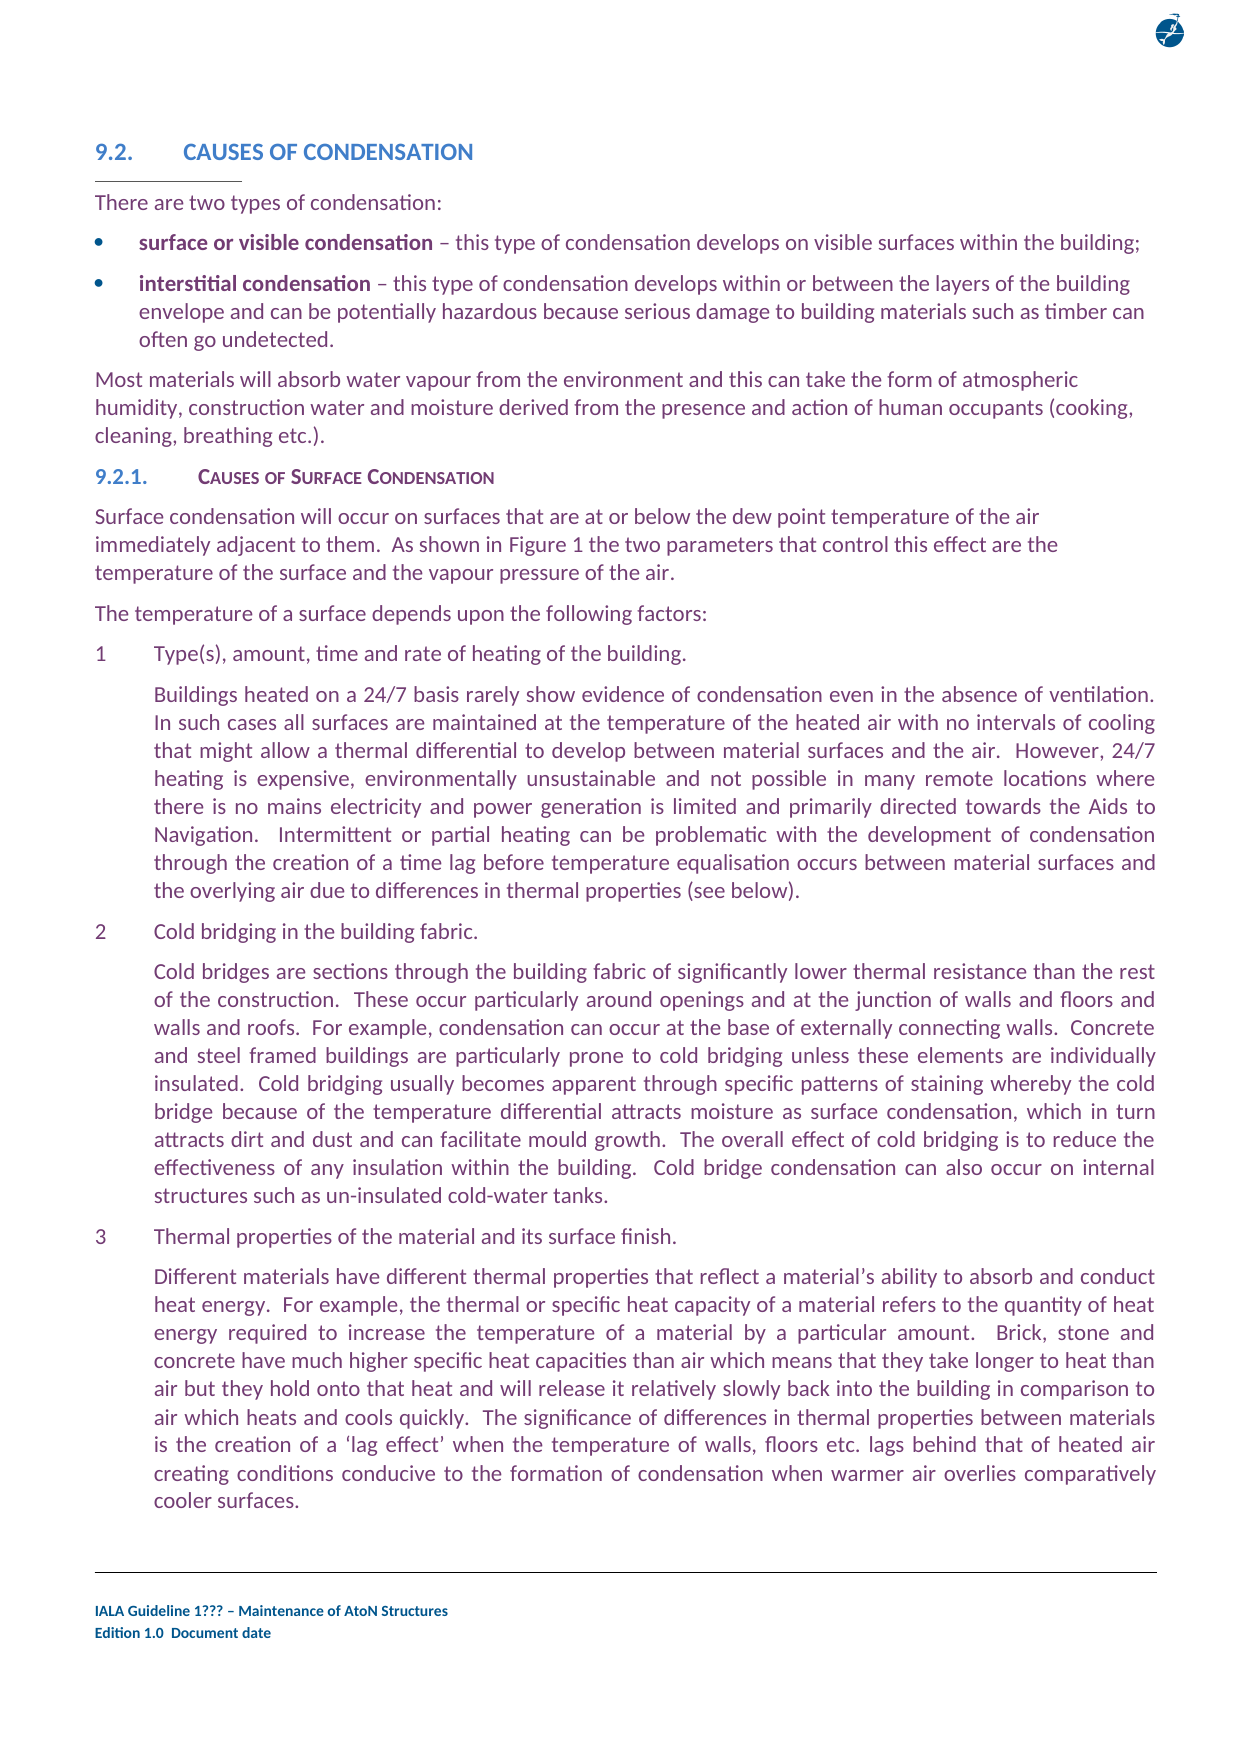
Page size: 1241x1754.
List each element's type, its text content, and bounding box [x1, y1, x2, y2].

list Different materials have different thermal properties that reflect a material’s ability to absorb and conduct heat energy. For example, the thermal or specific heat capacity of a material refers to the quantity of heat energy required to increase the temperature of a material by a particular amount. Brick, stone and concrete have much higher specific heat capacities than air which means that they take longer to heat than air but they hold onto that heat and will release it relatively slowly back into the building in comparison to air which heats and cools quickly. The significance of differences in thermal properties between materials is the creation of a ‘lag effect’ when the temperature of walls, floors etc. lags behind that of heated air creating conditions conducive to the formation of condensation when warmer air overlies comparatively cooler surfaces. [153, 1262, 1157, 1515]
picture [1124, 0, 1241, 82]
list Type(s), amount, time and rate of heating of the building. [94, 639, 1157, 668]
text The temperature of a surface depends upon the following factors: [94, 599, 1157, 627]
text There are two types of condensation: [94, 188, 1157, 216]
list Buildings heated on a 24/7 basis rarely show evidence of condensation even in the absence of ventilation. In such cases all surfaces are maintained at the temperature of the heated air with no intervals of cooling that might allow a thermal differential to develop between material surfaces and the air. However, 24/7 heating is expensive, environmentally unsustainable and not possible in many remote locations where there is no mains electricity and power generation is limited and primarily directed towards the Aids to Navigation. Intermittent or partial heating can be problematic with the development of condensation through the creation of a time lag before temperature equalisation occurs between material surfaces and the overlying air due to differences in thermal properties (see below). [153, 680, 1157, 904]
list Cold bridging in the building fabric. [94, 917, 1157, 945]
text Most materials will absorb water vapour from the environment and this can take the form of atmospheric humidity, construction water and moisture derived from the presence and action of human occupants (cooking, cleaning, breathing etc.). [94, 365, 1157, 449]
text surface or visible condensation – this type of condensation develops on visible surfaces within the building; [94, 228, 1157, 256]
text interstitial condensation – this type of condensation develops within or between the layers of the building envelope and can be potentially hazardous because serious damage to building materials such as timber can often go undetected. [94, 269, 1157, 353]
subtitle Causes of Surface Condensation [94, 462, 1157, 490]
list Thermal properties of the material and its surface finish. [94, 1222, 1157, 1250]
subtitle Causes of Condensation [94, 136, 1084, 167]
text Surface condensation will occur on surfaces that are at or below the dew point temperature of the air immediately adjacent to them. As shown in Figure 3 the two parameters that control this effect are the temperature of the surface and the vapour pressure of the air. [94, 502, 1157, 587]
list Cold bridges are sections through the building fabric of significantly lower thermal resistance than the rest of the construction. These occur particularly around openings and at the junction of walls and floors and walls and roofs. For example, condensation can occur at the base of externally connecting walls. Concrete and steel framed buildings are particularly prone to cold bridging unless these elements are individually insulated. Cold bridging usually becomes apparent through specific patterns of staining whereby the cold bridge because of the temperature differential attracts moisture as surface condensation, which in turn attracts dirt and dust and can facilitate mould growth. The overall effect of cold bridging is to reduce the effectiveness of any insulation within the building. Cold bridge condensation can also occur on internal structures such as un-insulated cold-water tanks. [153, 957, 1157, 1209]
